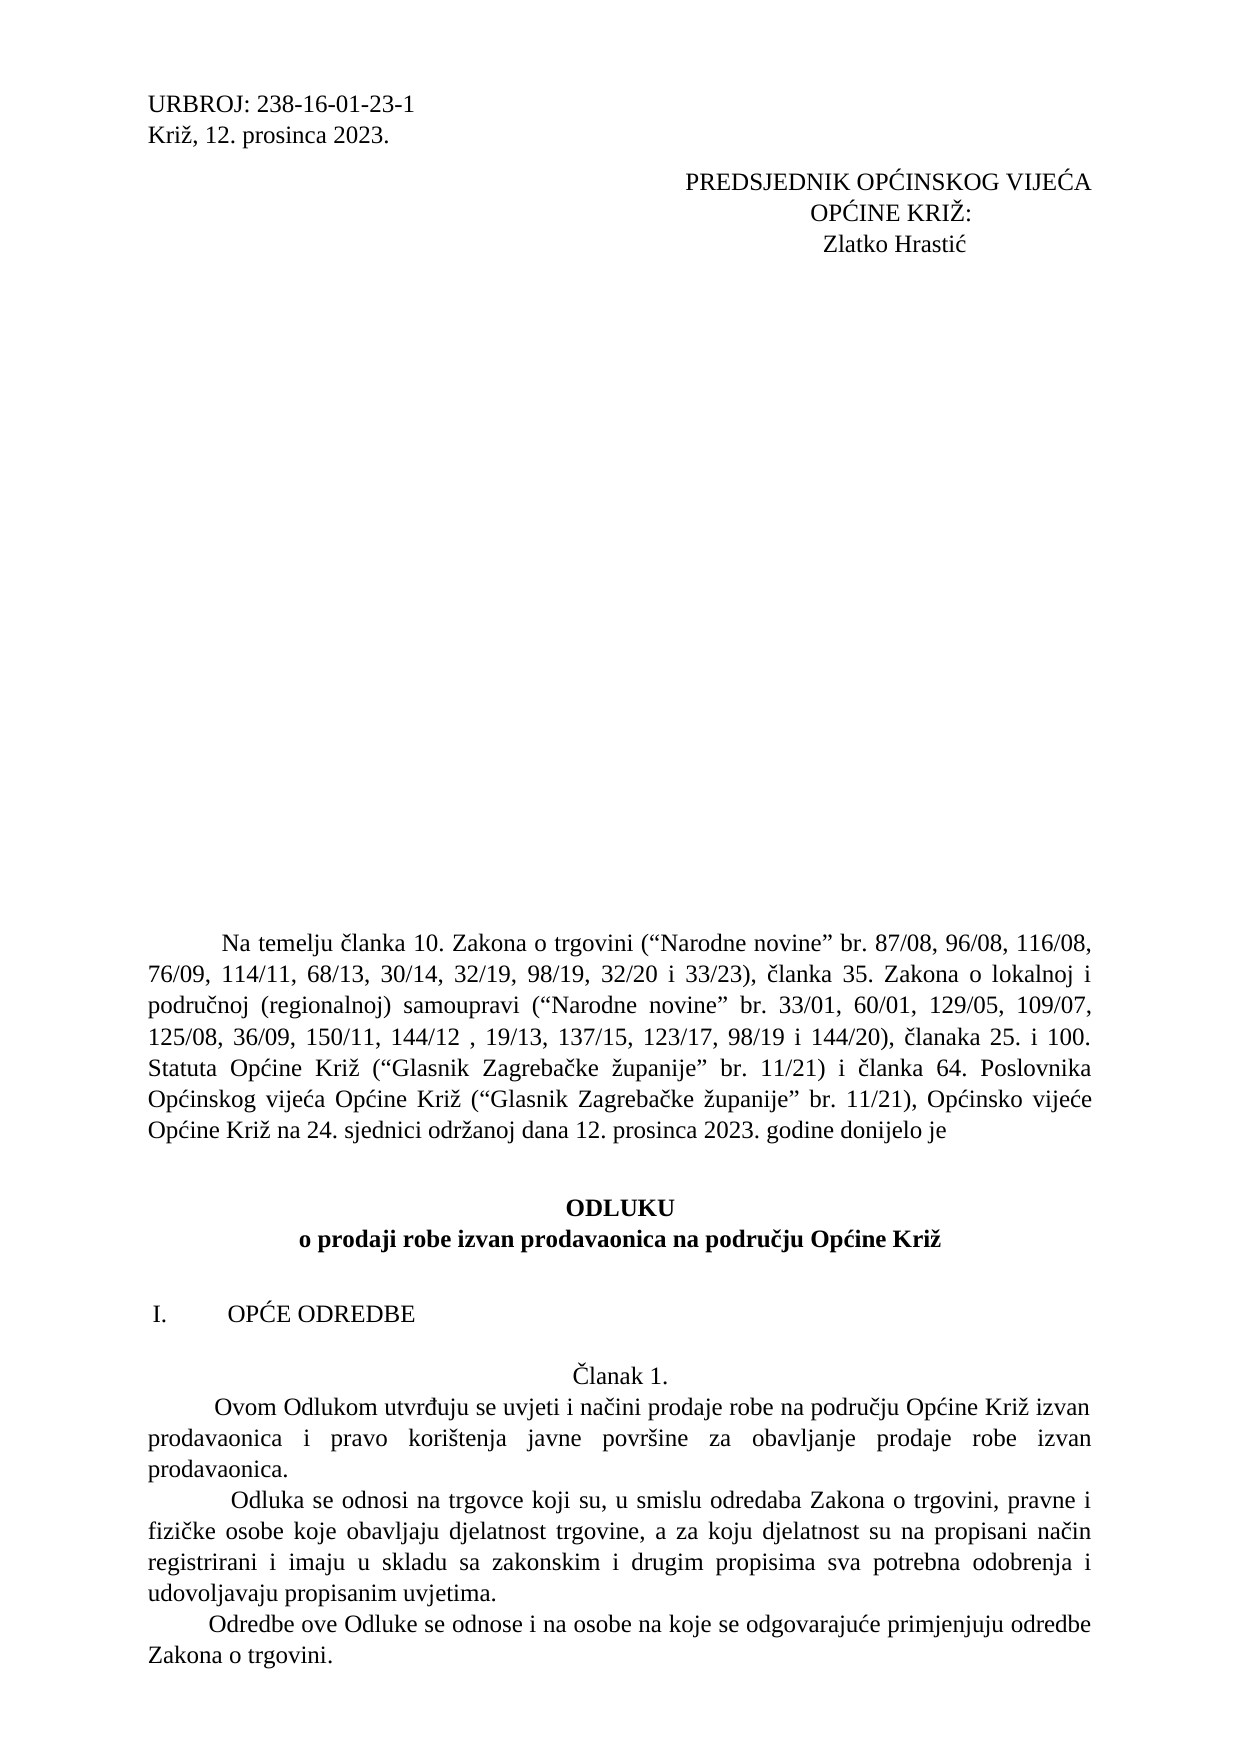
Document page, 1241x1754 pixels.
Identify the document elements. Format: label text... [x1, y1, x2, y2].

text URBROJ: 238-16-01-23-1 [148, 89, 1093, 117]
text OPĆINE KRIŽ: [148, 198, 1093, 227]
text Odredbe ove Odluke se odnose i na osobe na koje se odgovarajuće primjenjuju odredbe Zakona o trgovini. [148, 1609, 1093, 1669]
text Članak 1. [148, 1361, 1093, 1389]
text Zlatko Hrastić [148, 229, 1093, 258]
text Na temelju članka 10. Zakona o trgovini (“Narodne novine” br. 87/08, 96/08, 116/08, 76/09, 114/11, 68/13, 30/14, 32/19, 98/19, 32/20 i 33/23), članka 35. Zakona o lokalnoj i područnoj (regionalnoj) samoupravi (“Narodne novine” br. 33/01, 60/01, 129/05, 109/07, 125/08, 36/09, 150/11, 144/12 , 19/13, 137/15, 123/17, 98/19 i 144/20), članaka 25. i 100. Statuta Općine Križ (“Glasnik Zagrebačke županije” br. 11/21) i članka 64. Poslovnika Općinskog vijeća Općine Križ (“Glasnik Zagrebačke županije” br. 11/21), Općinsko vijeće Općine Križ na 24. sjednici održanoj dana 12. prosinca 2023. godine donijelo je [148, 928, 1093, 1143]
text o prodaji robe izvan prodavaonica na području Općine Križ [148, 1224, 1093, 1253]
text ODLUKU [148, 1193, 1093, 1222]
list OPĆE ODREDBE [152, 1299, 1093, 1327]
text Križ, 12. prosinca 2023. [148, 120, 1093, 148]
text Ovom Odlukom utvrđuju se uvjeti i načini prodaje robe na području Općine Križ izvan prodavaonica i pravo korištenja javne površine za obavljanje prodaje robe izvan prodavaonica. [148, 1392, 1093, 1483]
text PREDSJEDNIK OPĆINSKOG VIJEĆA [148, 167, 1093, 196]
text Odluka se odnosi na trgovce koji su, u smislu odredaba Zakona o trgovini, pravne i fizičke osobe koje obavljaju djelatnost trgovine, a za koju djelatnost su na propisani način registrirani i imaju u skladu sa zakonskim i drugim propisima sva potrebna odobrenja i udovoljavaju propisanim uvjetima. [148, 1485, 1093, 1607]
